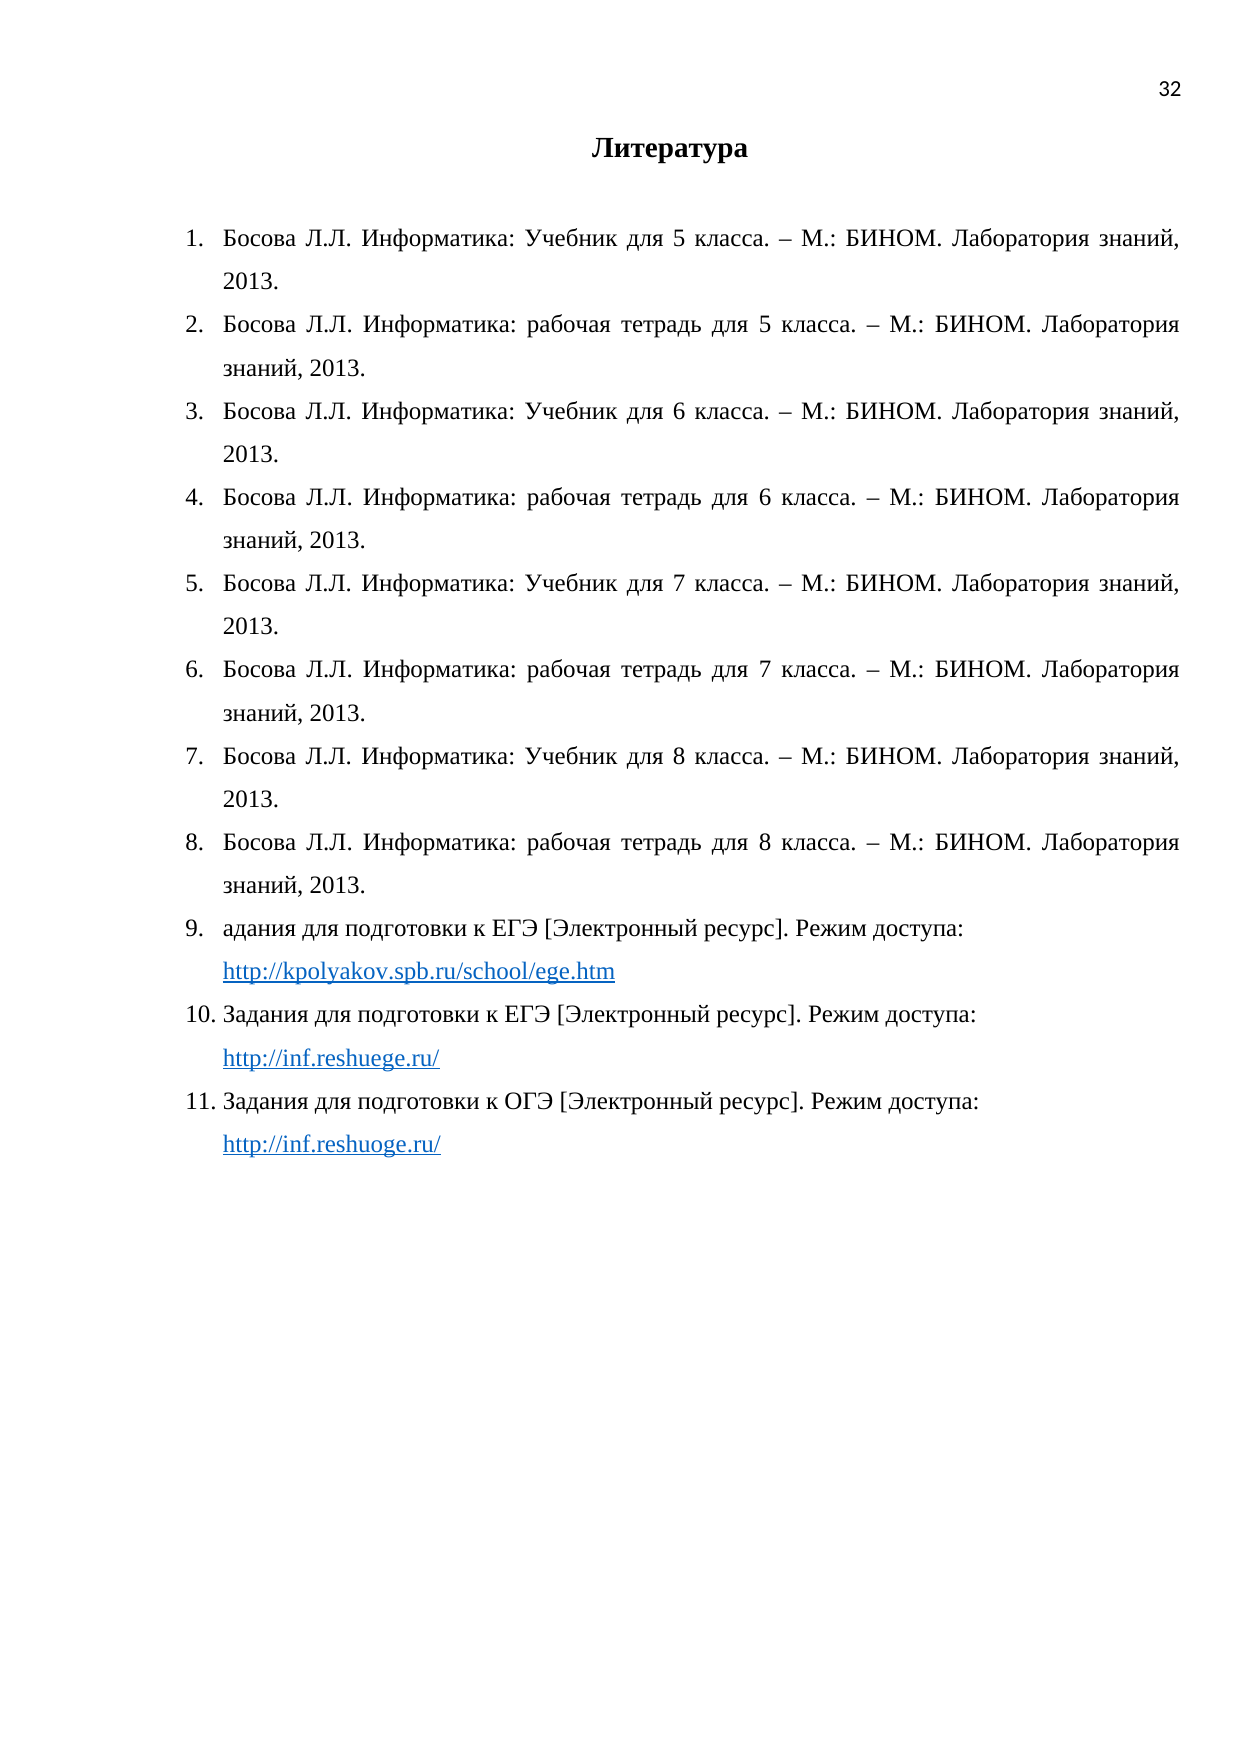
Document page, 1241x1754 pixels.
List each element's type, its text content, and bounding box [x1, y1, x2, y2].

list Босова Л.Л. Информатика: Учебник для 8 класса. – М.: БИНОМ. Лаборатория знаний, 2013. [185, 741, 1181, 813]
list адания для подготовки к ЕГЭ [Электронный ресурс]. Режим доступа: http://kpolyakov.spb.ru/school/ege.htm [185, 913, 1181, 985]
list Задания для подготовки к ЕГЭ [Электронный ресурс]. Режим доступа: http://inf.reshuege.ru/ [185, 999, 1181, 1071]
list Босова Л.Л. Информатика: рабочая тетрадь для 5 класса. – М.: БИНОМ. Лаборатория знаний, 2013. [185, 309, 1181, 381]
list Босова Л.Л. Информатика: Учебник для 7 класса. – М.: БИНОМ. Лаборатория знаний, 2013. [185, 568, 1181, 640]
list Босова Л.Л. Информатика: рабочая тетрадь для 7 класса. – М.: БИНОМ. Лаборатория знаний, 2013. [185, 654, 1181, 726]
list Босова Л.Л. Информатика: Учебник для 6 класса. – М.: БИНОМ. Лаборатория знаний, 2013. [185, 396, 1181, 468]
list Босова Л.Л. Информатика: рабочая тетрадь для 6 класса. – М.: БИНОМ. Лаборатория знаний, 2013. [185, 482, 1181, 554]
list Босова Л.Л. Информатика: Учебник для 5 класса. – М.: БИНОМ. Лаборатория знаний, 2013. [185, 223, 1181, 295]
text Литература [159, 130, 1181, 163]
list Босова Л.Л. Информатика: рабочая тетрадь для 8 класса. – М.: БИНОМ. Лаборатория знаний, 2013. [185, 827, 1181, 899]
list Задания для подготовки к ОГЭ [Электронный ресурс]. Режим доступа: http://inf.reshuoge.ru/ [185, 1086, 1181, 1158]
